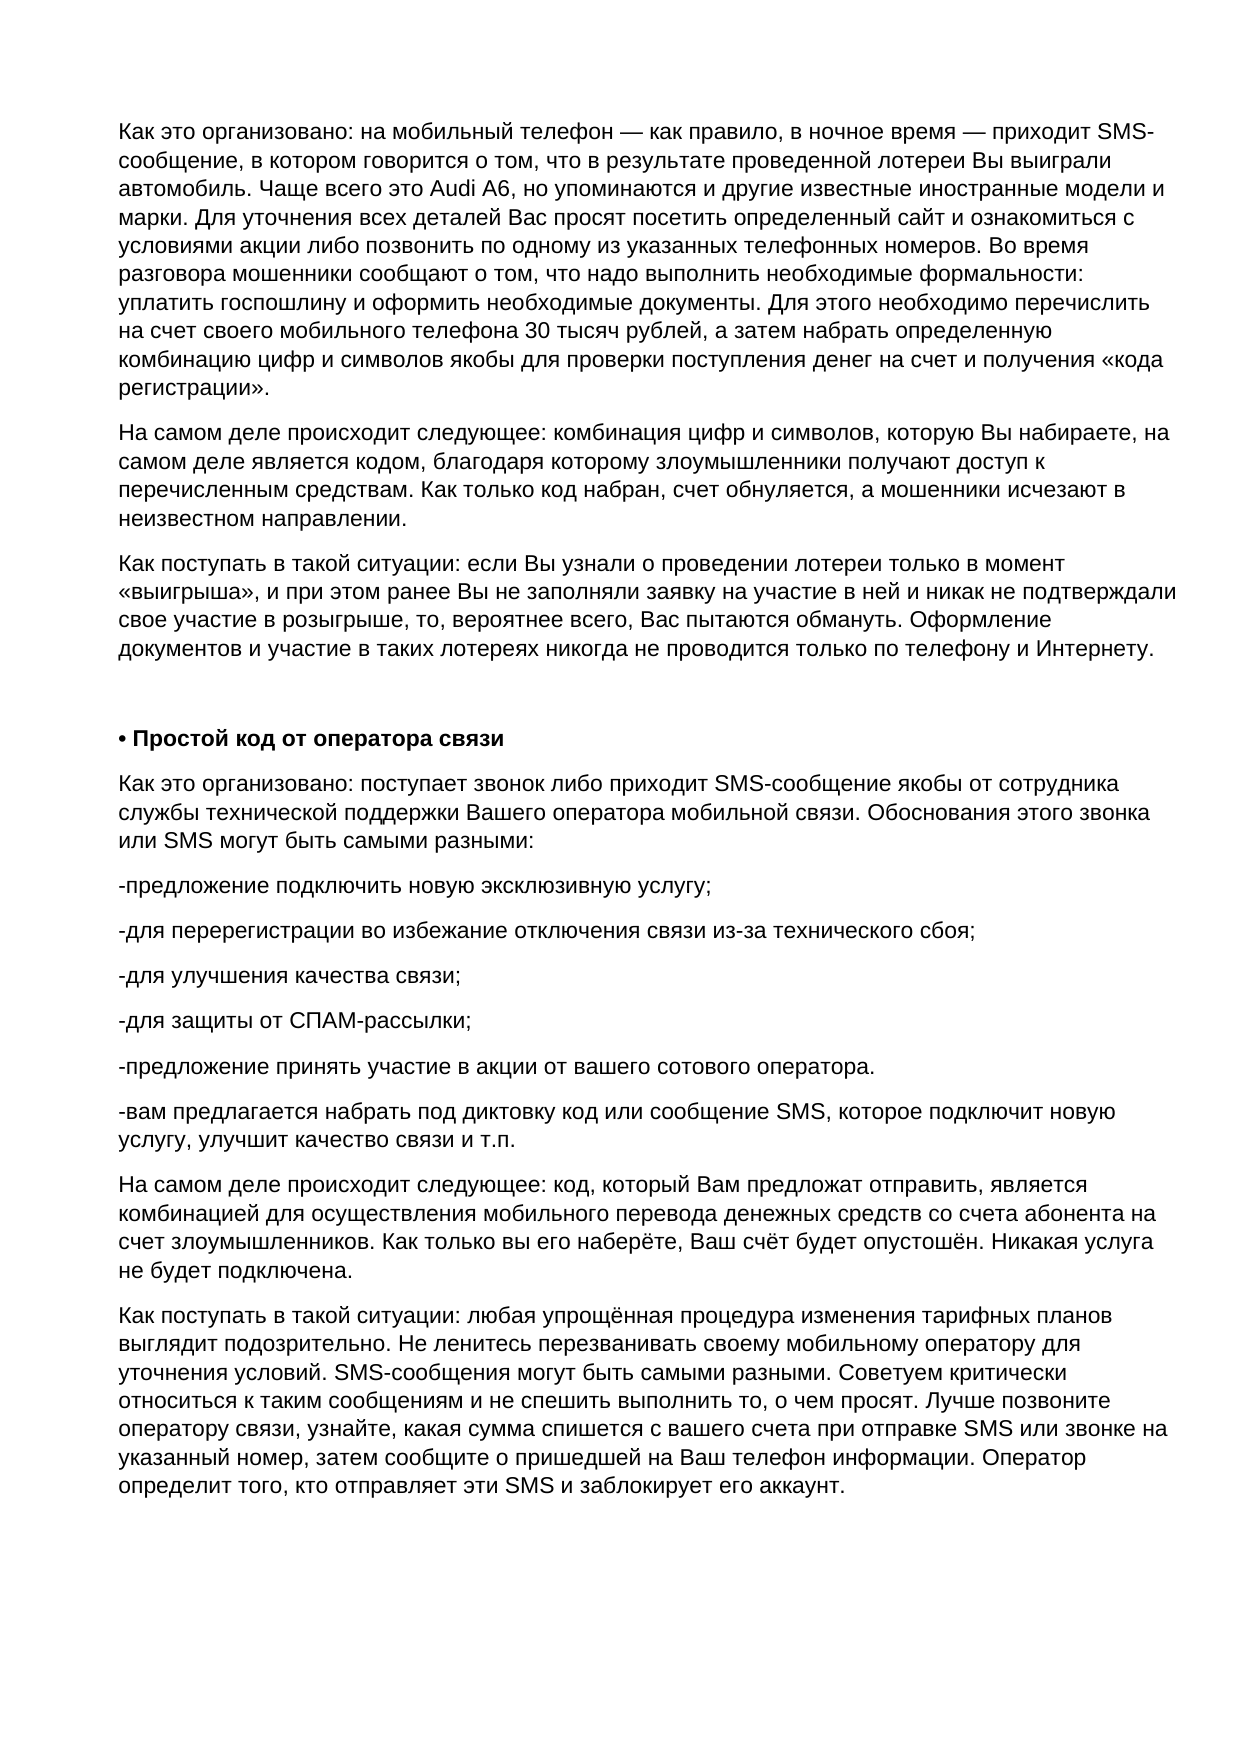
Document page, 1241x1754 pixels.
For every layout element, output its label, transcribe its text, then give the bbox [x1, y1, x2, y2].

text Как это организовано: на мобильный телефон — как правило, в ночное время — приходит SMS-сообщение, в котором говорится о том, что в результате проведенной лотереи Вы выиграли автомобиль. Чаще всего это Audi A6, но упоминаются и другие известные иностранные модели и марки. Для уточнения всех деталей Вас просят посетить определенный сайт и ознакомиться с условиями акции либо позвонить по одному из указанных телефонных номеров. Во время разговора мошенники сообщают о том, что надо выполнить необходимые формальности: уплатить госпошлину и оформить необходимые документы. Для этого необходимо перечислить на счет своего мобильного телефона 30 тысяч рублей, а затем набрать определенную комбинацию цифр и символов якобы для проверки поступления денег на счет и получения «кода регистрации». [118, 118, 1181, 400]
text Как это организовано: поступает звонок либо приходит SMS-сообщение якобы от сотрудника службы технической поддержки Вашего оператора мобильной связи. Обоснования этого звонка или SMS могут быть самыми разными: [118, 770, 1181, 853]
text • Простой код от оператора связи [118, 725, 1181, 751]
text На самом деле происходит следующее: комбинация цифр и символов, которую Вы набираете, на самом деле является кодом, благодаря которому злоумышленники получают доступ к перечисленным средствам. Как только код набран, счет обнуляется, а мошенники исчезают в неизвестном направлении. [118, 419, 1181, 531]
text На самом деле происходит следующее: код, который Вам предложат отправить, является комбинацией для осуществления мобильного перевода денежных средств со счета абонента на счет злоумышленников. Как только вы его наберёте, Ваш счёт будет опустошён. Никакая услуга не будет подключена. [118, 1171, 1181, 1283]
text -предложение подключить новую эксклюзивную услугу; [118, 872, 1181, 898]
text -предложение принять участие в акции от вашего сотового оператора. [118, 1053, 1181, 1079]
text -для перерегистрации во избежание отключения связи из-за технического сбоя; [118, 917, 1181, 944]
text -вам предлагается набрать под диктовку код или сообщение SMS, которое подключит новую услугу, улучшит качество связи и т.п. [118, 1098, 1181, 1152]
text Как поступать в такой ситуации: если Вы узнали о проведении лотереи только в момент «выигрыша», и при этом ранее Вы не заполняли заявку на участие в ней и никак не подтверждали свое участие в розыгрыше, то, вероятнее всего, Вас пытаются обмануть. Оформление документов и участие в таких лотереях никогда не проводится только по телефону и Интернету. [118, 549, 1181, 661]
text Как поступать в такой ситуации: любая упрощённая процедура изменения тарифных планов выглядит подозрительно. Не ленитесь перезванивать своему мобильному оператору для уточнения условий. SMS-сообщения могут быть самыми разными. Советуем критически относиться к таким сообщениям и не спешить выполнить то, о чем просят. Лучше позвоните оператору связи, узнайте, какая сумма спишется с вашего счета при отправке SMS или звонке на указанный номер, затем сообщите о пришедшей на Ваш телефон информации. Оператор определит того, кто отправляет эти SMS и заблокирует его аккаунт. [118, 1302, 1181, 1499]
text -для защиты от СПАМ-рассылки; [118, 1007, 1181, 1034]
text -для улучшения качества связи; [118, 962, 1181, 989]
